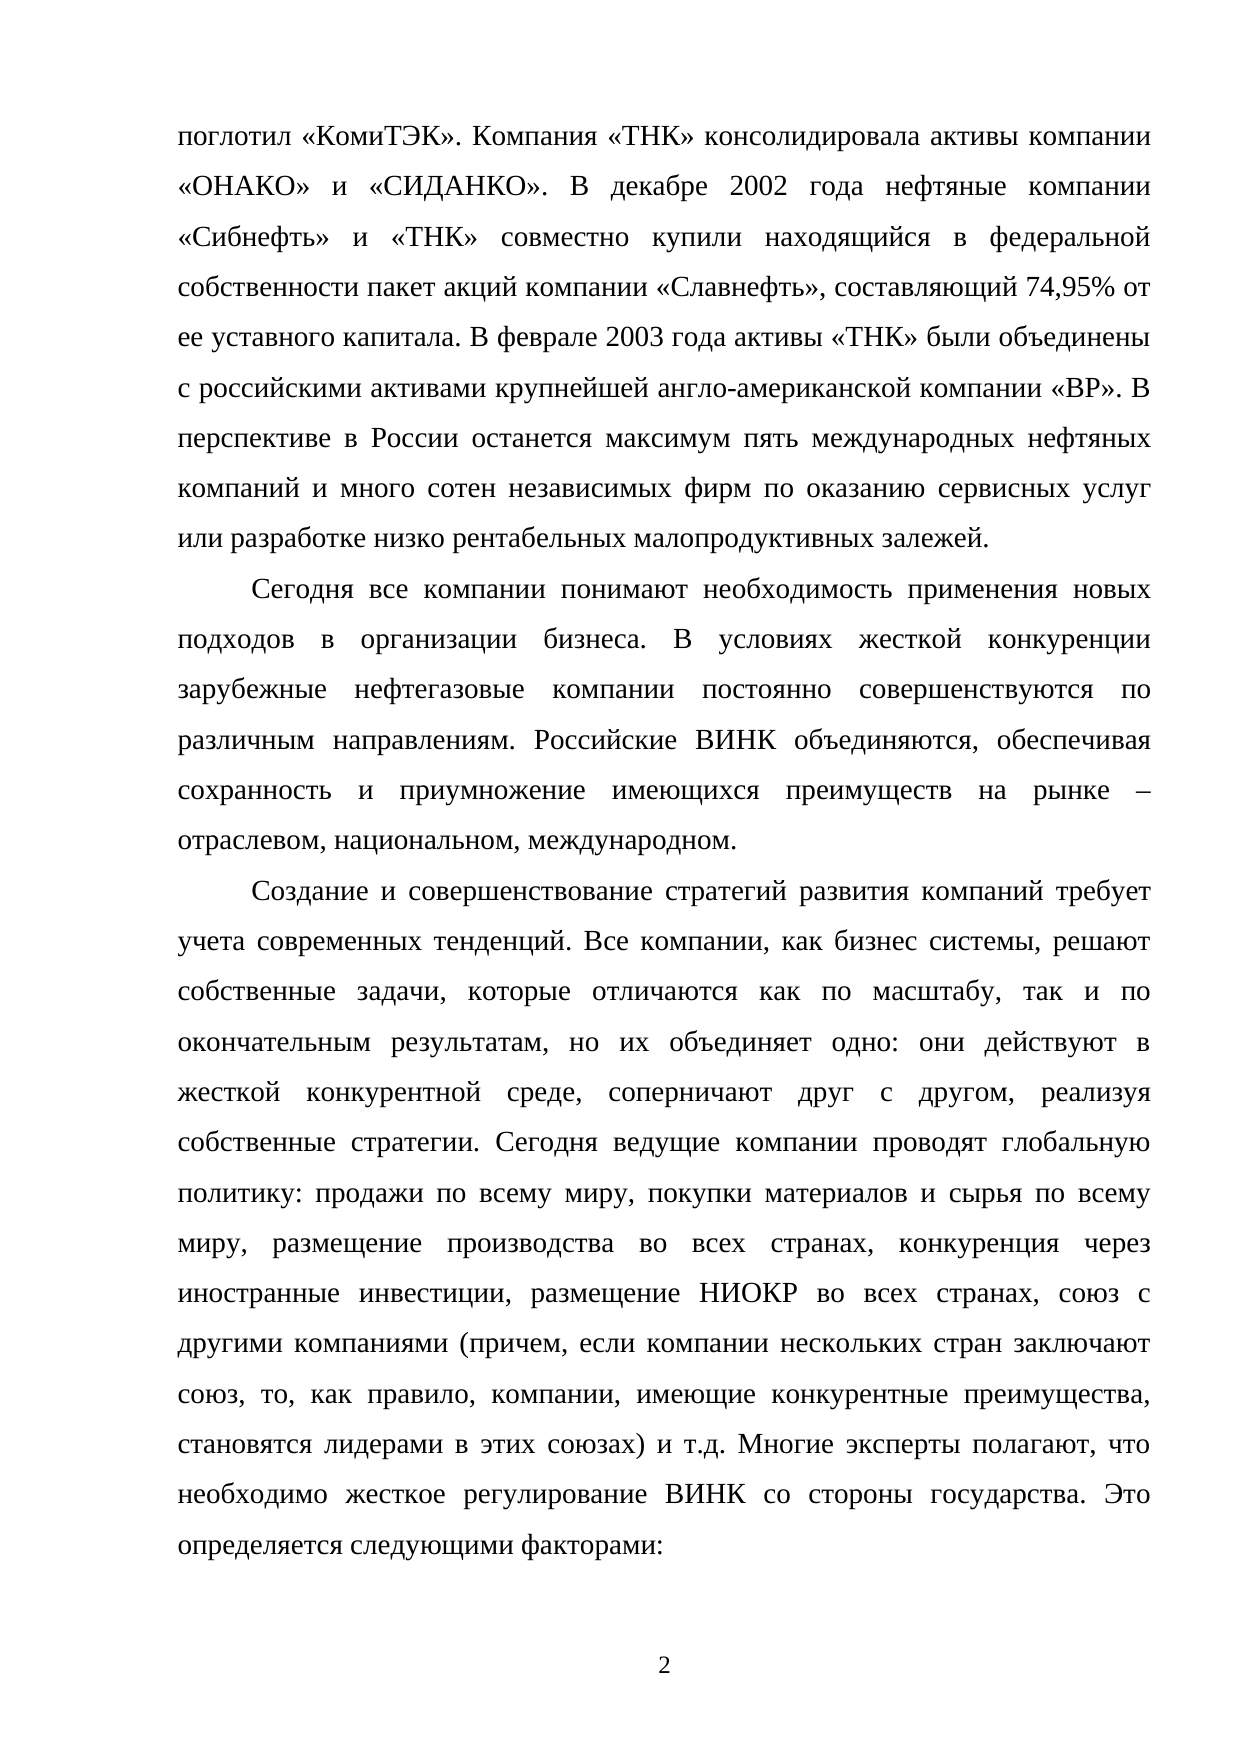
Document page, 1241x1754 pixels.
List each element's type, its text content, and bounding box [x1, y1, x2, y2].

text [177, 118, 1152, 554]
text Создание и совершенствование стратегий развития компаний требует учета современных тенденций. Все компании, как бизнес системы, решают собственные задачи, которые отличаются как по масштабу, так и по окончательным результатам, но их объединяет одно: они действуют в жесткой конкурентной среде, соперничают друг с другом, реализуя собственные стратегии. Сегодня ведущие компании проводят глобальную политику: продажи по всему миру, покупки материалов и сырья по всему миру, размещение производства во всех странах, конкуренция через иностранные инвестиции, размещение НИОКР во всех странах, союз с другими компаниями (причем, если компании нескольких стран заключают союз, то, как правило, компании, имеющие конкурентные преимущества, становятся лидерами в этих союзах) и т.д. Многие эксперты полагают, что необходимо жесткое регулирование ВИНК со стороны государства. Это определяется следующими факторами: [177, 873, 1152, 1560]
text Сегодня все компании понимают необходимость применения новых подходов в организации бизнеса. В условиях жесткой конкуренции зарубежные нефтегазовые компании постоянно совершенствуются по различным направлениям. Российские ВИНК объединяются, обеспечивая сохранность и приумножение имеющихся преимуществ на рынке – отраслевом, национальном, международном. [177, 571, 1152, 856]
